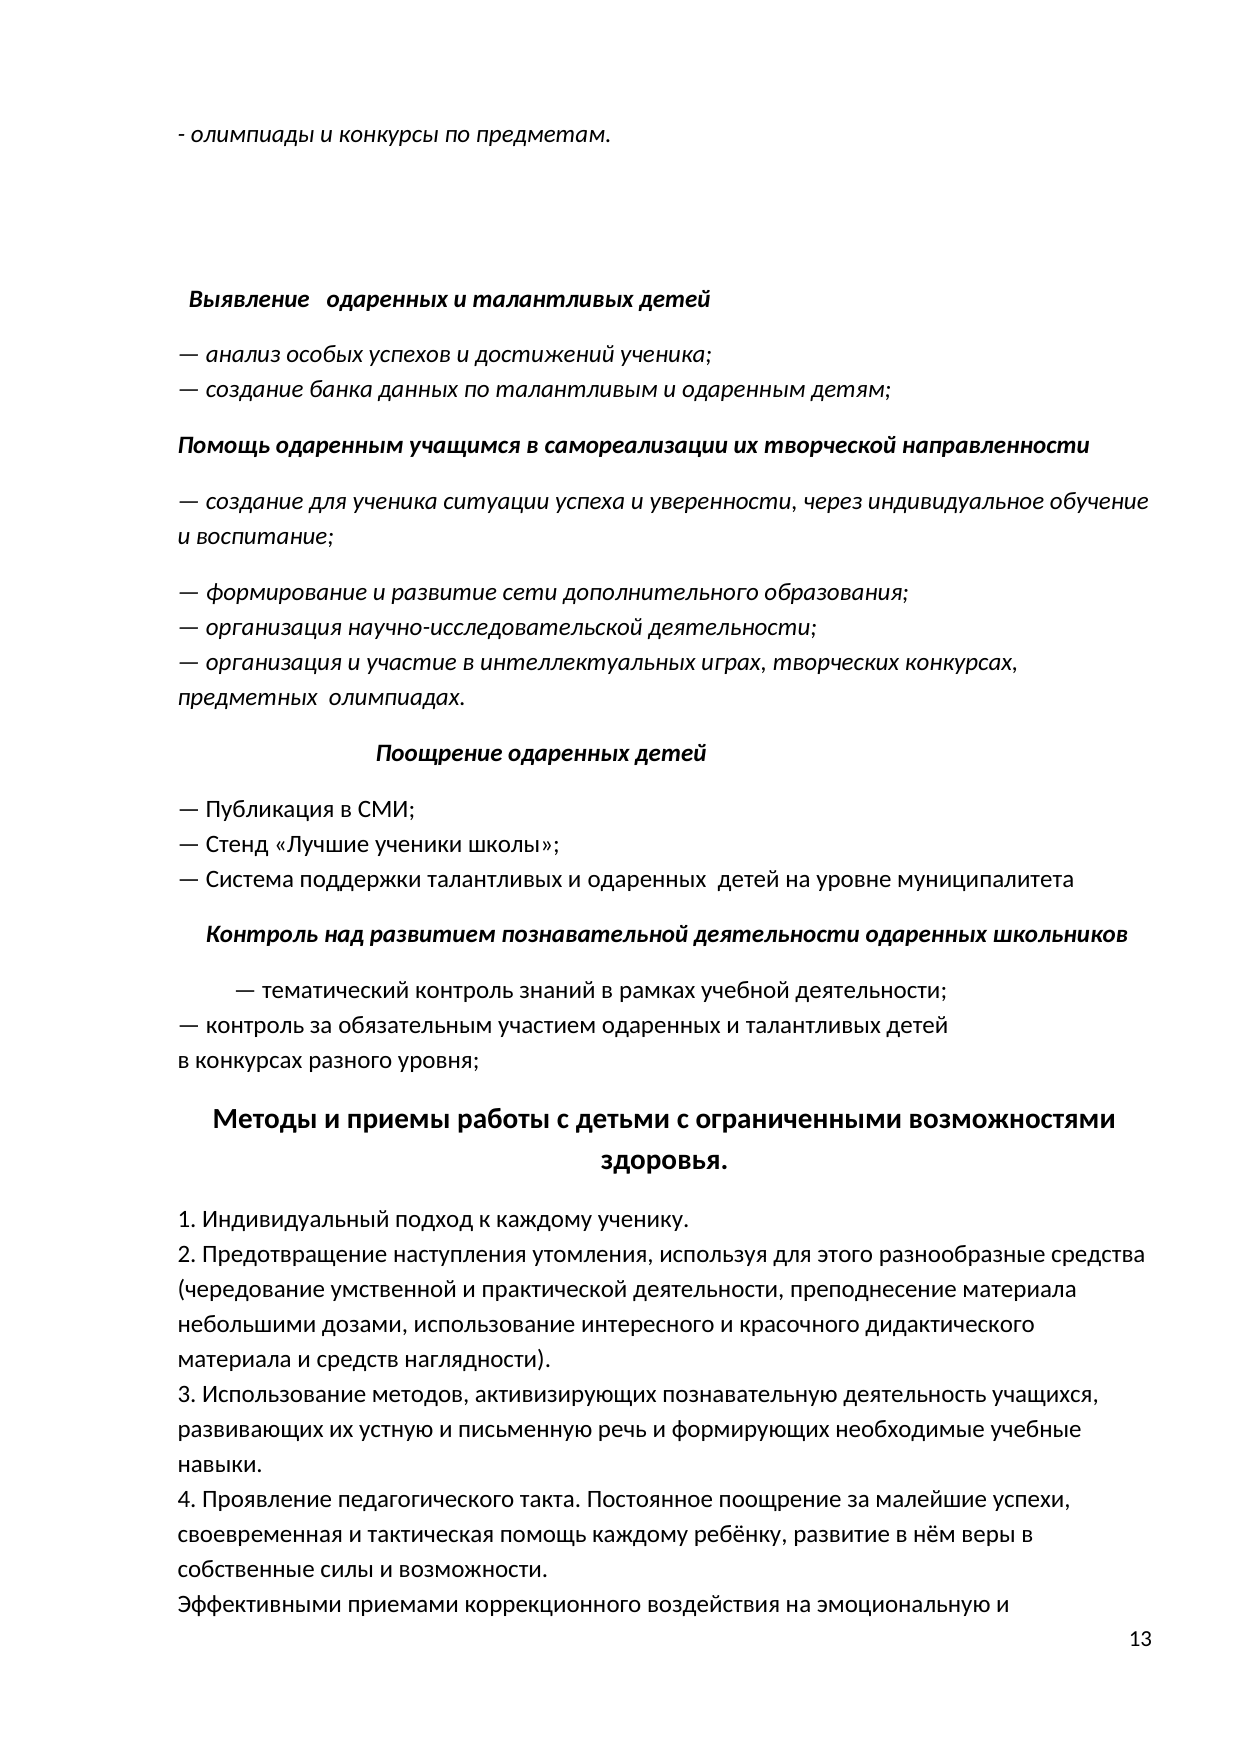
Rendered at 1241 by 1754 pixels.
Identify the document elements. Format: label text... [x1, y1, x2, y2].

text — тематический контроль знаний в рамках учебной деятельности; — контроль за обязательным участием одаренных и талантливых детей в конкурсах разного уровня; [177, 974, 1152, 1075]
text Поощрение одаренных детей [177, 737, 1152, 767]
text — создание для ученика ситуации успеха и уверенности, через индивидуальное обучение и воспитание; [177, 485, 1152, 551]
text Выявление одаренных и талантливых детей [177, 283, 1152, 313]
text Помощь одаренным учащимся в самореализации их творческой направленности [177, 429, 1152, 460]
text — Публикация в СМИ; — Стенд «Лучшие ученики школы»; — Система поддержки талантливых и одаренных детей на уровне муниципалитета [177, 793, 1152, 893]
text — формирование и развитие сети дополнительного образования; — организация научно-исследовательской деятельности; — организация и участие в интеллектуальных играх, творческих конкурсах, предметных олимпиадах. [177, 576, 1152, 712]
text - олимпиады и конкурсы по предметам. [177, 118, 1152, 149]
text Методы и приемы работы с детьми с ограниченными возможностями здоровья. [177, 1100, 1152, 1177]
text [177, 1203, 1152, 1618]
text — анализ особых успехов и достижений ученика; — создание банка данных по талантливым и одаренным детям; [177, 339, 1152, 404]
text Контроль над развитием познавательной деятельности одаренных школьников [177, 919, 1152, 949]
